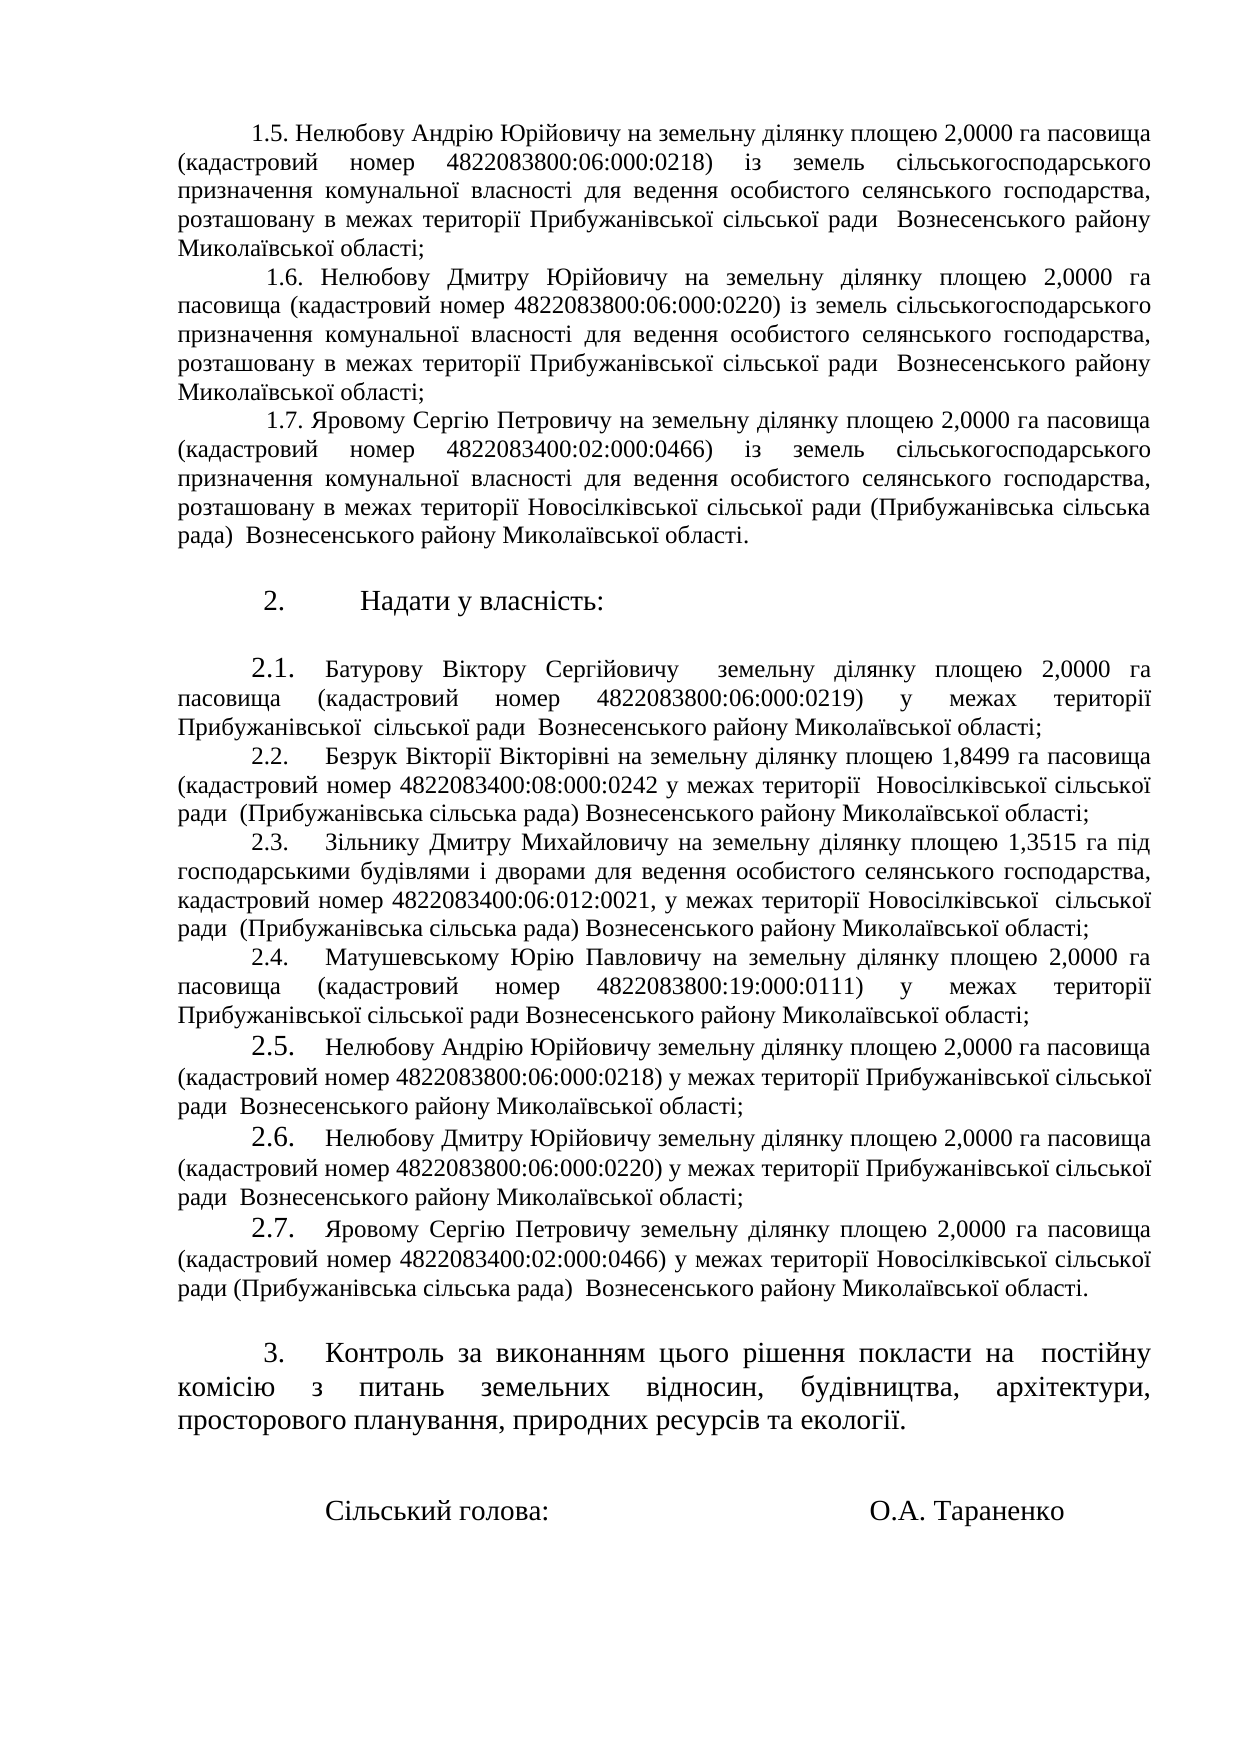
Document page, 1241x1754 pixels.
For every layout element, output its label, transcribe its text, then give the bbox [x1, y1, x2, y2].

list 1.7. Яровому Сергію Петровичу на земельну ділянку площею 2,0000 га пасовища (кадастровий номер 4822083400:02:000:0466) із земель сільськогосподарського призначення комунальної власності для ведення особистого селянського господарства, розташовану в межах території Новосілківської сільської ради (Прибужанівська сільська рада) Вознесенського району Миколаївської області. [177, 406, 1152, 549]
list Матушевському Юрію Павловичу на земельну ділянку площею 2,0000 га пасовища (кадастровий номер 4822083800:19:000:0111) у межах території Прибужанівської сільської ради Вознесенського району Миколаївської області; [177, 942, 1152, 1028]
list Нелюбову Андрію Юрійовичу земельну ділянку площею 2,0000 га пасовища (кадастровий номер 4822083800:06:000:0218) у межах території Прибужанівської сільської ради Вознесенського району Миколаївської області; [177, 1028, 1152, 1119]
list Сільський голова: О.А. Тараненко [264, 1493, 1152, 1527]
list 1.6. Нелюбову Дмитру Юрійовичу на земельну ділянку площею 2,0000 га пасовища (кадастровий номер 4822083800:06:000:0220) із земель сільськогосподарського призначення комунальної власності для ведення особистого селянського господарства, розташовану в межах території Прибужанівської сільської ради Вознесенського району Миколаївської області; [177, 262, 1152, 406]
list Яровому Сергію Петровичу земельну ділянку площею 2,0000 га пасовища (кадастровий номер 4822083400:02:000:0466) у межах території Новосілківської сільської ради (Прибужанівська сільська рада) Вознесенського району Миколаївської області. [177, 1211, 1152, 1302]
list Надати у власність: [263, 583, 1152, 616]
list Зільнику Дмитру Михайловичу на земельну ділянку площею 1,3515 га під господарськими будівлями і дворами для ведення особистого селянського господарства, кадастровий номер 4822083400:06:012:0021, у межах території Новосілківської сільської ради (Прибужанівська сільська рада) Вознесенського району Миколаївської області; [177, 827, 1152, 942]
list 1.5. Нелюбову Андрію Юрійовичу на земельну ділянку площею 2,0000 га пасовища (кадастровий номер 4822083800:06:000:0218) із земель сільськогосподарського призначення комунальної власності для ведення особистого селянського господарства, розташовану в межах території Прибужанівської сільської ради Вознесенського району Миколаївської області; [177, 118, 1152, 262]
list Безрук Вікторії Вікторівні на земельну ділянку площею 1,8499 га пасовища (кадастровий номер 4822083400:08:000:0242 у межах території Новосілківської сільської ради (Прибужанівська сільська рада) Вознесенського району Миколаївської області; [177, 741, 1152, 827]
list Контроль за виконанням цього рішення покласти на постійну комісію з питань земельних відносин, будівництва, архітектури, просторового планування, природних ресурсів та екології. [177, 1335, 1152, 1436]
list Нелюбову Дмитру Юрійовичу земельну ділянку площею 2,0000 га пасовища (кадастровий номер 4822083800:06:000:0220) у межах території Прибужанівської сільської ради Вознесенського району Миколаївської області; [177, 1119, 1152, 1211]
list Батурову Віктору Сергійовичу земельну ділянку площею 2,0000 га пасовища (кадастровий номер 4822083800:06:000:0219) у межах території Прибужанівської сільської ради Вознесенського району Миколаївської області; [177, 650, 1152, 741]
